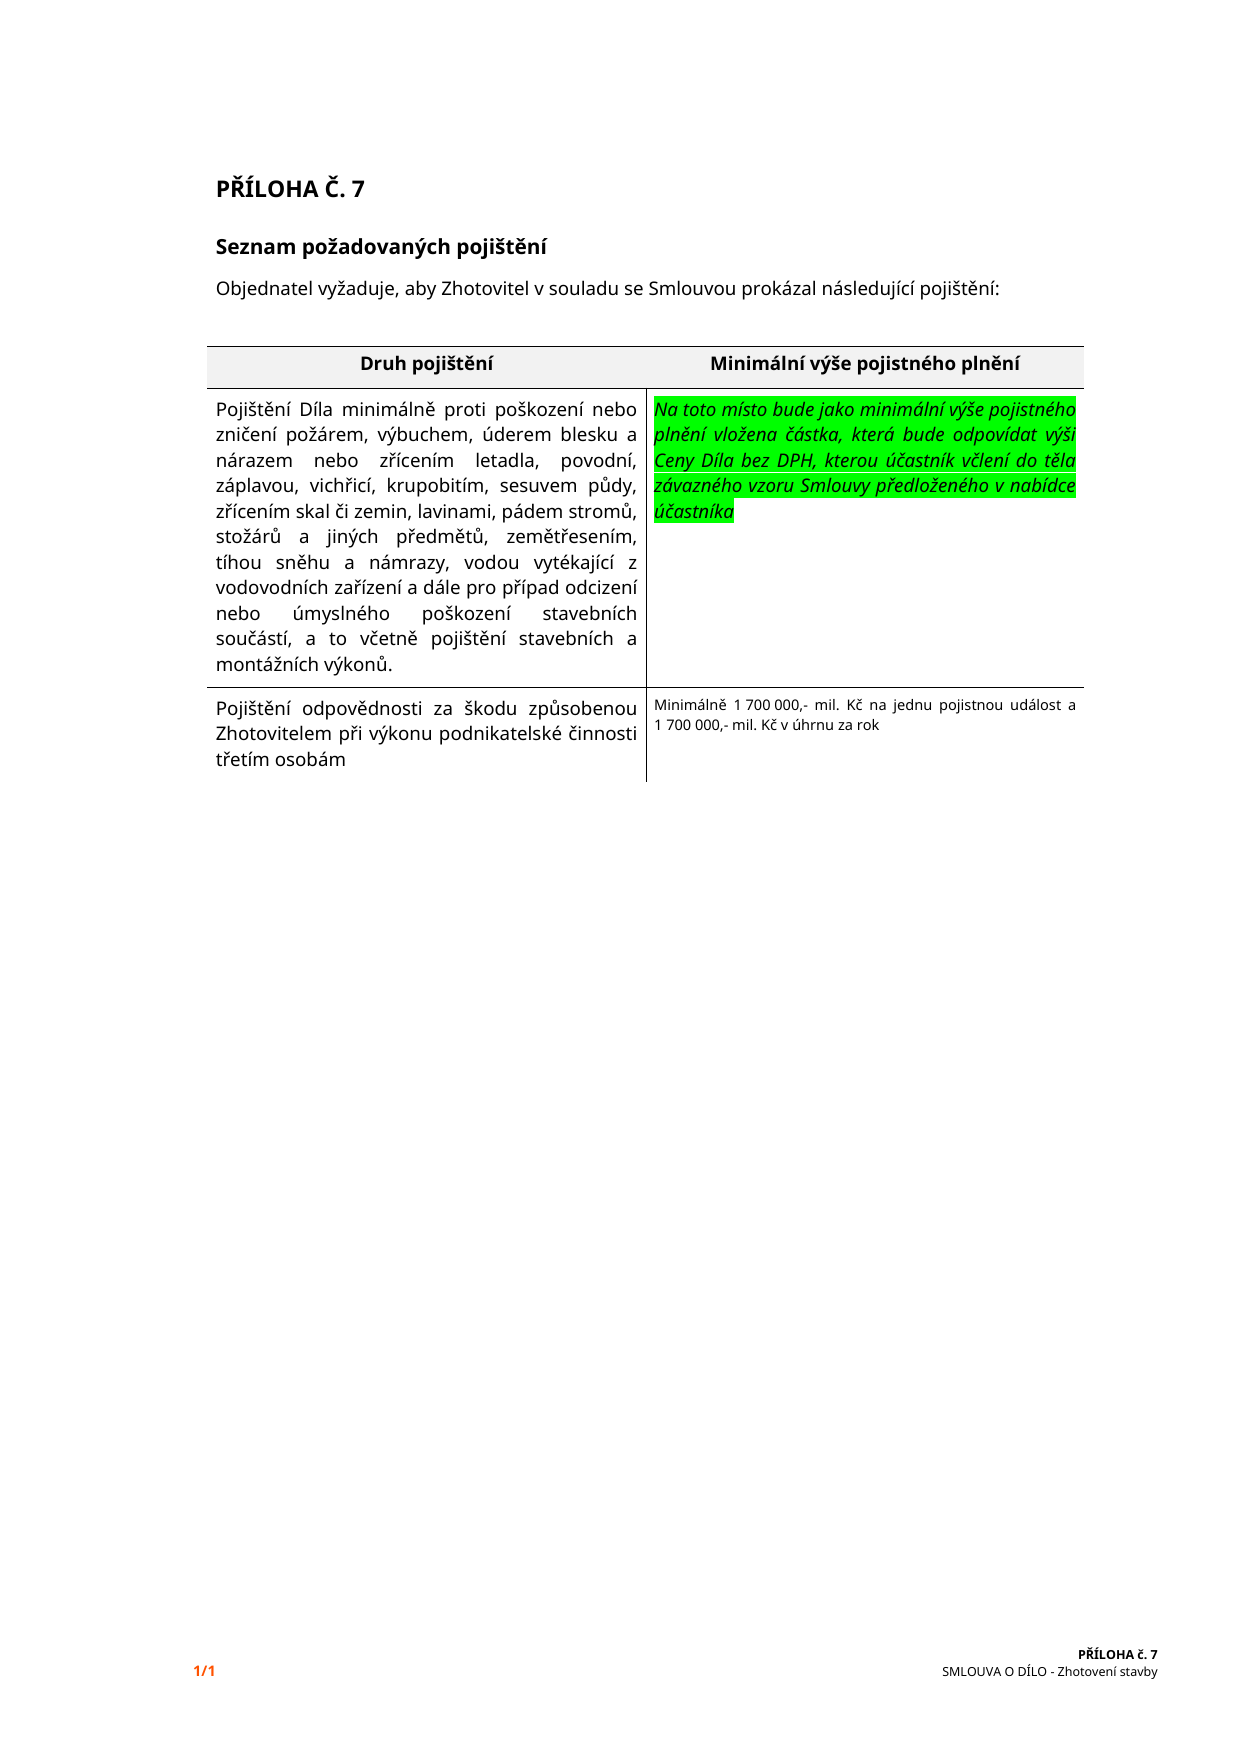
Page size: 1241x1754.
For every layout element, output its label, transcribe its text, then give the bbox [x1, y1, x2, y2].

table_cell Pojištění odpovědnosti za škodu způsobenou Zhotovitelem při výkonu podnikatelské činnosti třetím osobám [207, 688, 646, 782]
table_header Minimální výše pojistného plnění [646, 347, 1084, 388]
table_cell Na toto místo bude jako minimální výše pojistného plnění vložena částka, která bude odpovídat výši Ceny Díla bez DPH, kterou účastník včlení do těla závazného vzoru Smlouvy předloženého v nabídce účastníka [647, 389, 1084, 687]
table_cell Minimálně 1 700 000,- mil. Kč na jednu pojistnou událost a 1 700 000,- mil. Kč v úhrnu za rok [647, 688, 1084, 782]
table_header Druh pojištění [207, 347, 646, 388]
text Seznam požadovaných pojištění [216, 232, 1093, 260]
text Objednatel vyžaduje, aby Zhotovitel v souladu se Smlouvou prokázal následující pojištění: [216, 276, 1093, 301]
table_cell Pojištění Díla minimálně proti poškození nebo zničení požárem, výbuchem, úderem blesku a nárazem nebo zřícením letadla, povodní, záplavou, vichřicí, krupobitím, sesuvem půdy, zřícením skal či zemin, lavinami, pádem stromů, stožárů a jiných předmětů, zemětřesením, tíhou sněhu a námrazy, vodou vytékající z vodovodních zařízení a dále pro případ odcizení nebo úmyslného poškození stavebních součástí, a to včetně pojištění stavebních a montážních výkonů. [207, 389, 646, 687]
text Příloha č. 7 [216, 172, 1093, 204]
